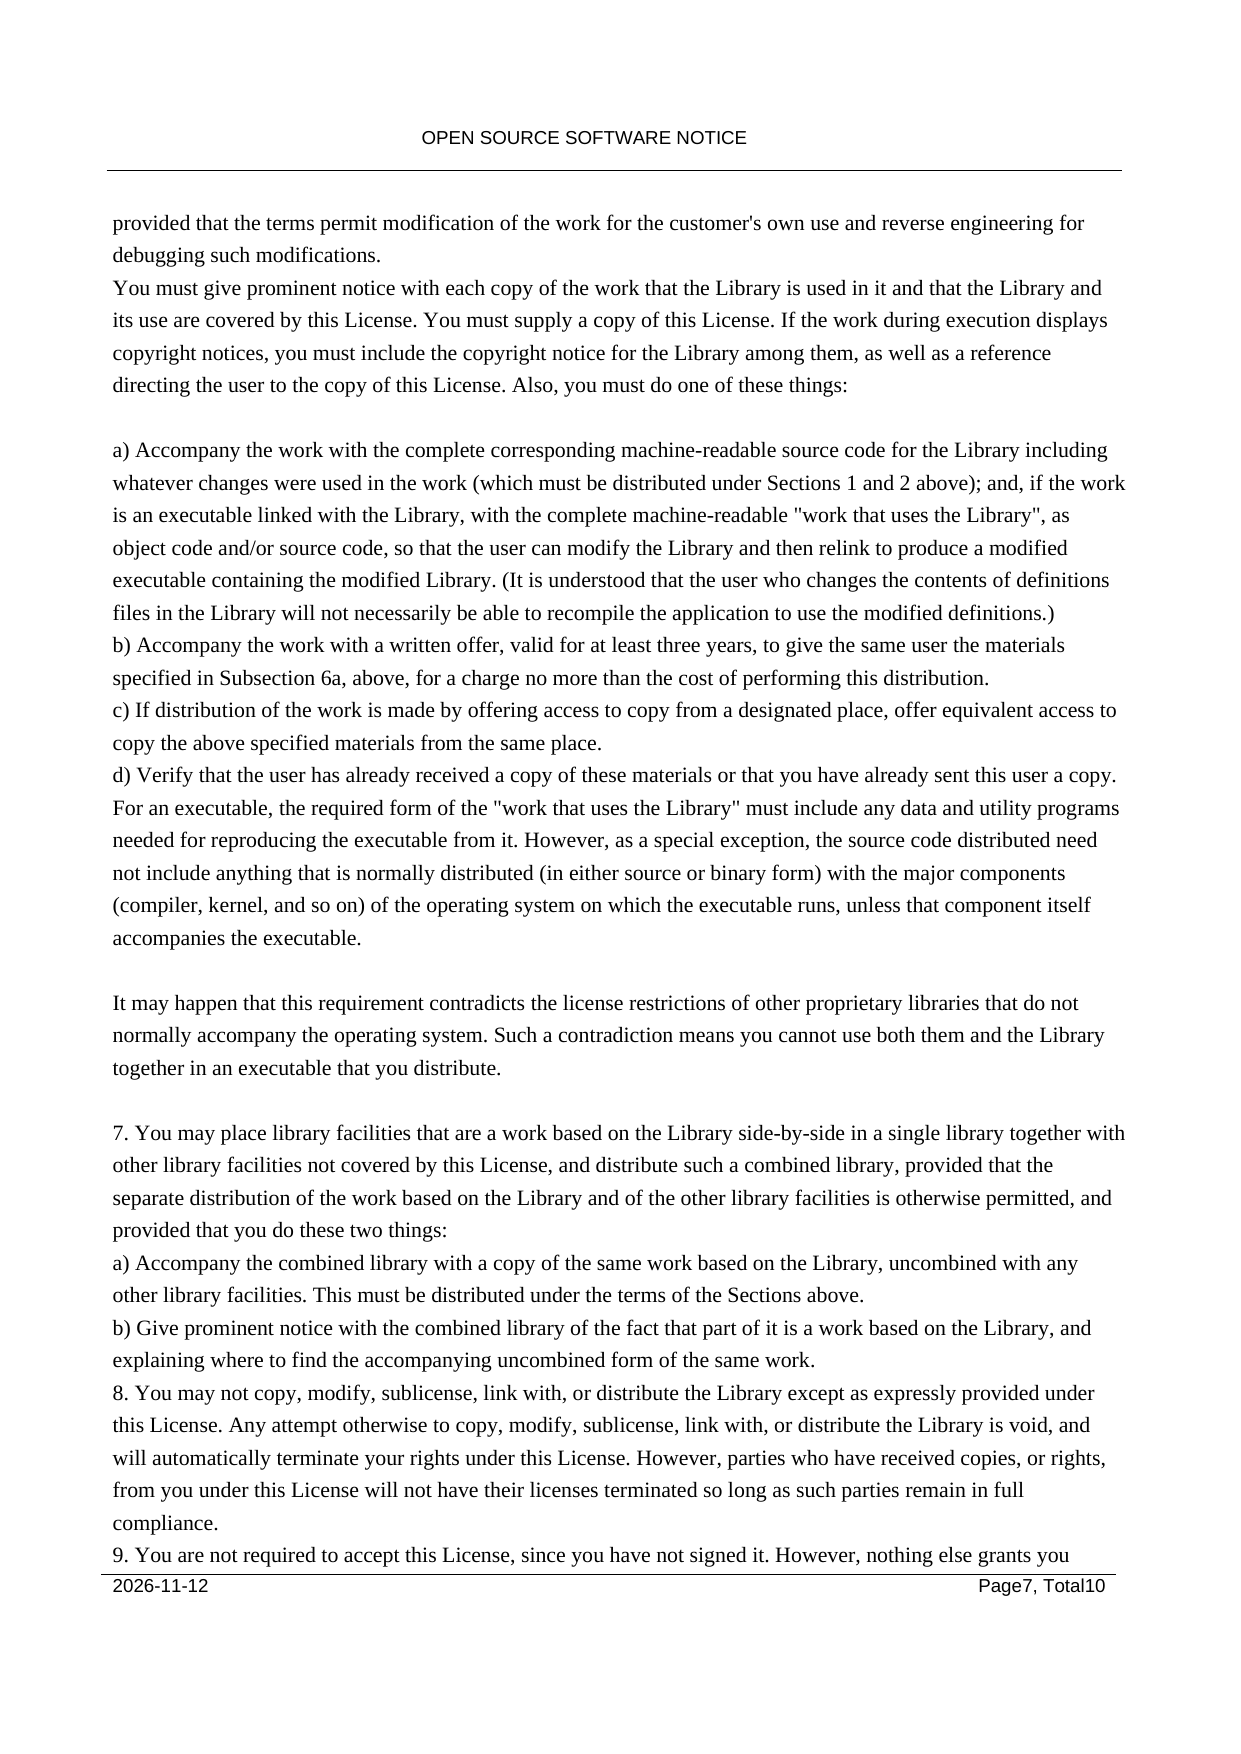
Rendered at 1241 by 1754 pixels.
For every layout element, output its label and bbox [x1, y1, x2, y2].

text [112, 206, 1128, 1571]
